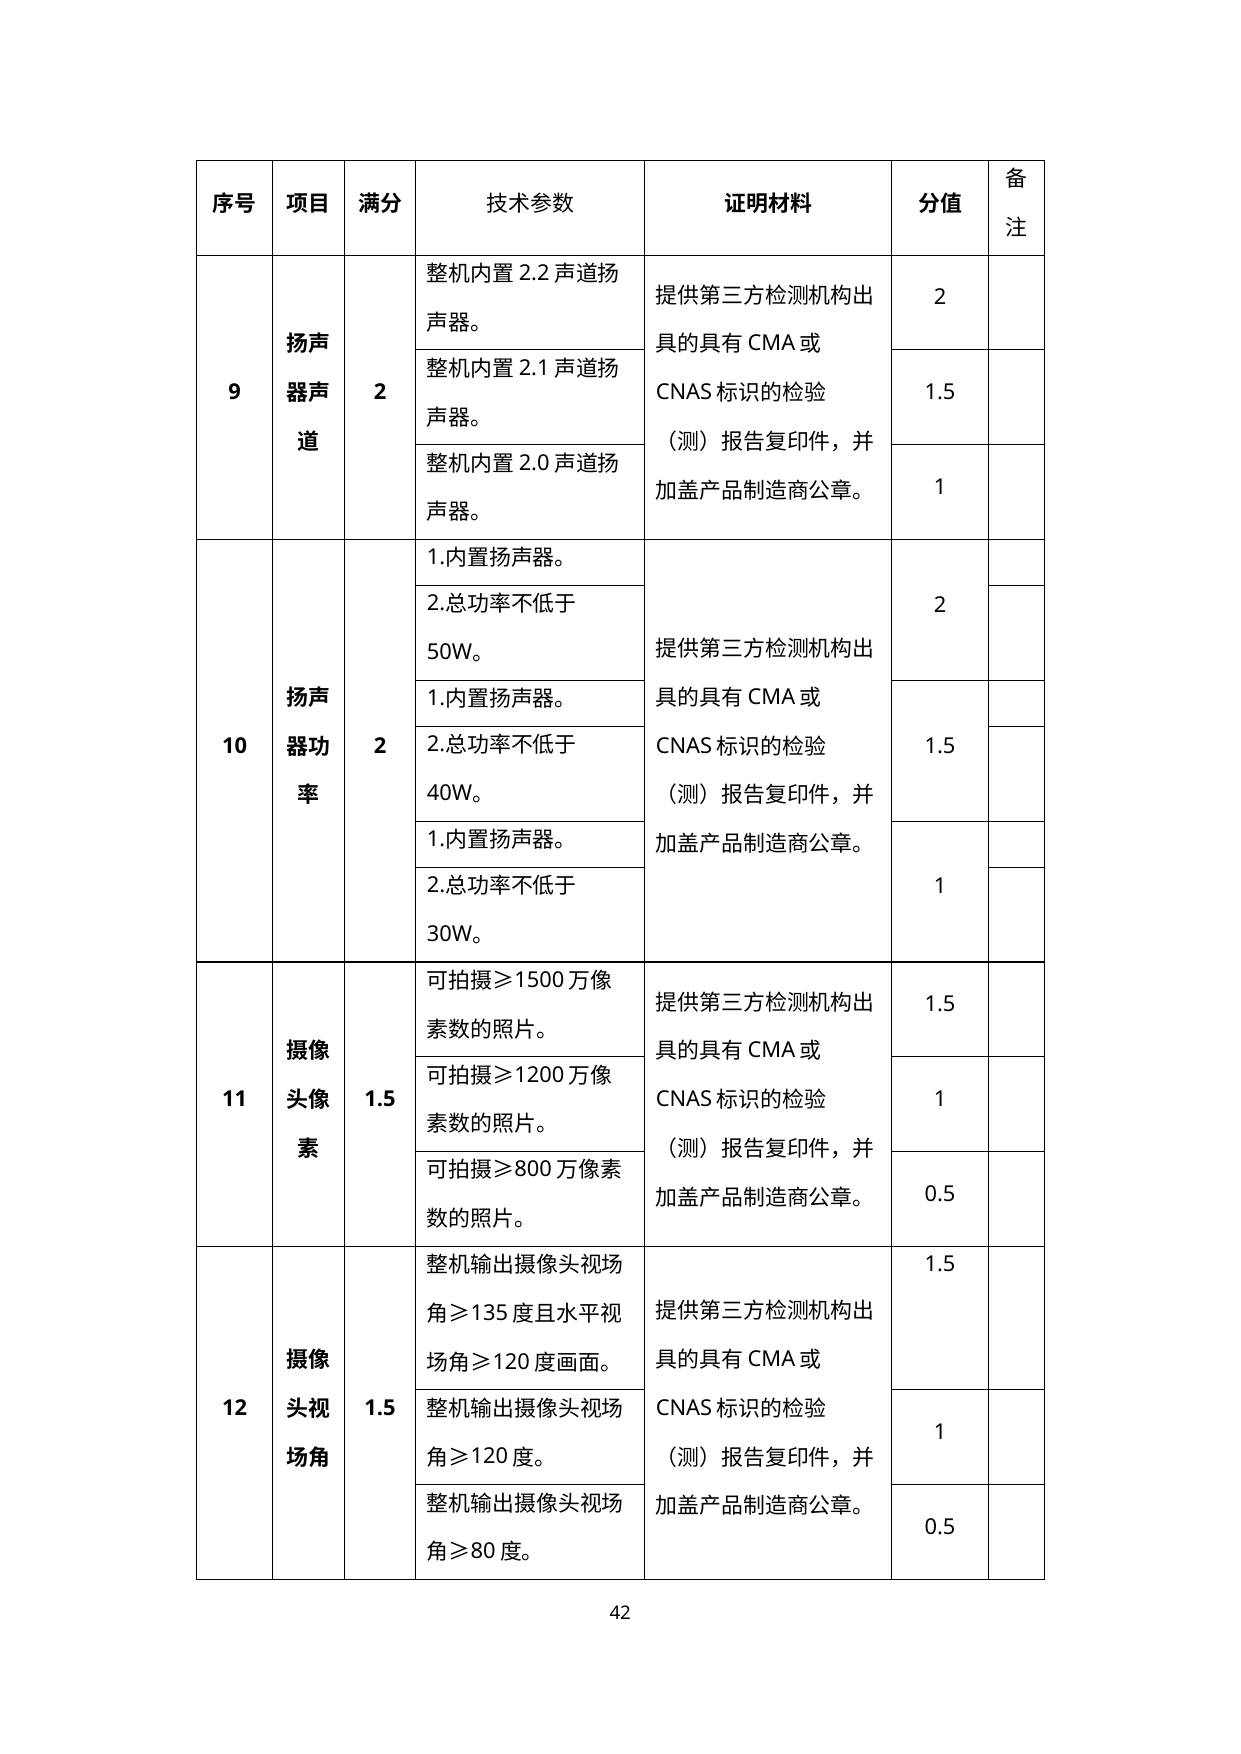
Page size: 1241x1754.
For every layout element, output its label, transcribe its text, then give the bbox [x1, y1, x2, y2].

table_cell 1.5 [892, 963, 988, 1056]
table_cell [989, 868, 1044, 961]
table_cell 扬声器声道 [273, 256, 344, 539]
table_header 分值 [892, 161, 988, 254]
table_cell [989, 1057, 1044, 1151]
table_cell [989, 727, 1044, 821]
table_cell 提供第三方检测机构出具的具有CMA或CNAS标识的检验（测）报告复印件，并加盖产品制造商公章。 [645, 256, 891, 539]
table_cell 2.总功率不低于30W。 [416, 868, 644, 961]
table_cell [989, 256, 1044, 349]
table_cell 整机内置2.0声道扬声器。 [416, 445, 644, 539]
table_cell [989, 681, 1044, 726]
table_cell 整机输出摄像头视场角≥135度且水平视场角≥120度画面。 [416, 1247, 644, 1389]
table_cell 10 [197, 540, 272, 961]
table_header 技术参数 [416, 161, 644, 254]
table_header 备注 [989, 161, 1044, 254]
table_cell [989, 963, 1044, 1056]
table_cell 扬声器功率 [273, 540, 344, 961]
table_cell [989, 350, 1044, 444]
table_cell 2 [345, 256, 415, 539]
table_cell 2.总功率不低于40W。 [416, 727, 644, 821]
table_cell 1.内置扬声器。 [416, 681, 644, 726]
table_cell 2 [892, 540, 988, 680]
table_cell 11 [197, 963, 272, 1246]
table_cell [989, 1485, 1044, 1579]
table_cell 整机输出摄像头视场角≥120度。 [416, 1390, 644, 1484]
table_cell [989, 540, 1044, 585]
table_cell 2 [345, 540, 415, 961]
table_cell 可拍摄≥1500万像素数的照片。 [416, 963, 644, 1056]
table_cell 摄像头像素 [273, 963, 344, 1246]
table_cell 1.5 [892, 681, 988, 821]
table_cell 整机输出摄像头视场角≥80度。 [416, 1485, 644, 1579]
table_cell [989, 1152, 1044, 1246]
table_cell 1.内置扬声器。 [416, 822, 644, 867]
table_cell 整机内置2.2声道扬声器。 [416, 256, 644, 349]
table_cell 0.5 [892, 1485, 988, 1579]
table_cell 2.总功率不低于50W。 [416, 586, 644, 680]
table_cell 1.5 [345, 963, 415, 1246]
table_cell 2 [892, 256, 988, 349]
table_cell 提供第三方检测机构出具的具有CMA或CNAS标识的检验（测）报告复印件，并加盖产品制造商公章。 [645, 1247, 891, 1579]
table_cell 1.5 [345, 1247, 415, 1579]
table_cell [989, 586, 1044, 680]
table_cell 可拍摄≥800万像素数的照片。 [416, 1152, 644, 1246]
table_cell [989, 1247, 1044, 1389]
table_header 序号 [197, 161, 272, 254]
table_cell 0.5 [892, 1152, 988, 1246]
table_cell 整机内置2.1声道扬声器。 [416, 350, 644, 444]
table_cell 12 [197, 1247, 272, 1579]
table_header 证明材料 [645, 161, 891, 254]
table_header 项目 [273, 161, 344, 254]
table_cell 可拍摄≥1200万像素数的照片。 [416, 1057, 644, 1151]
table_cell 提供第三方检测机构出具的具有CMA或CNAS标识的检验（测）报告复印件，并加盖产品制造商公章。 [645, 963, 891, 1246]
table_cell 1 [892, 445, 988, 539]
table_cell [989, 445, 1044, 539]
table_cell [989, 822, 1044, 867]
table_cell 1.内置扬声器。 [416, 540, 644, 585]
table_cell 摄像头视场角 [273, 1247, 344, 1579]
table_cell [989, 1390, 1044, 1484]
table_cell 1 [892, 1057, 988, 1151]
table_cell 1.5 [892, 1247, 988, 1389]
table_cell 1 [892, 822, 988, 961]
table_header 满分 [345, 161, 415, 254]
table_cell 9 [197, 256, 272, 539]
table_cell 1.5 [892, 350, 988, 444]
table_cell 1 [892, 1390, 988, 1484]
table_cell 提供第三方检测机构出具的具有CMA或CNAS标识的检验（测）报告复印件，并加盖产品制造商公章。 [645, 540, 891, 961]
